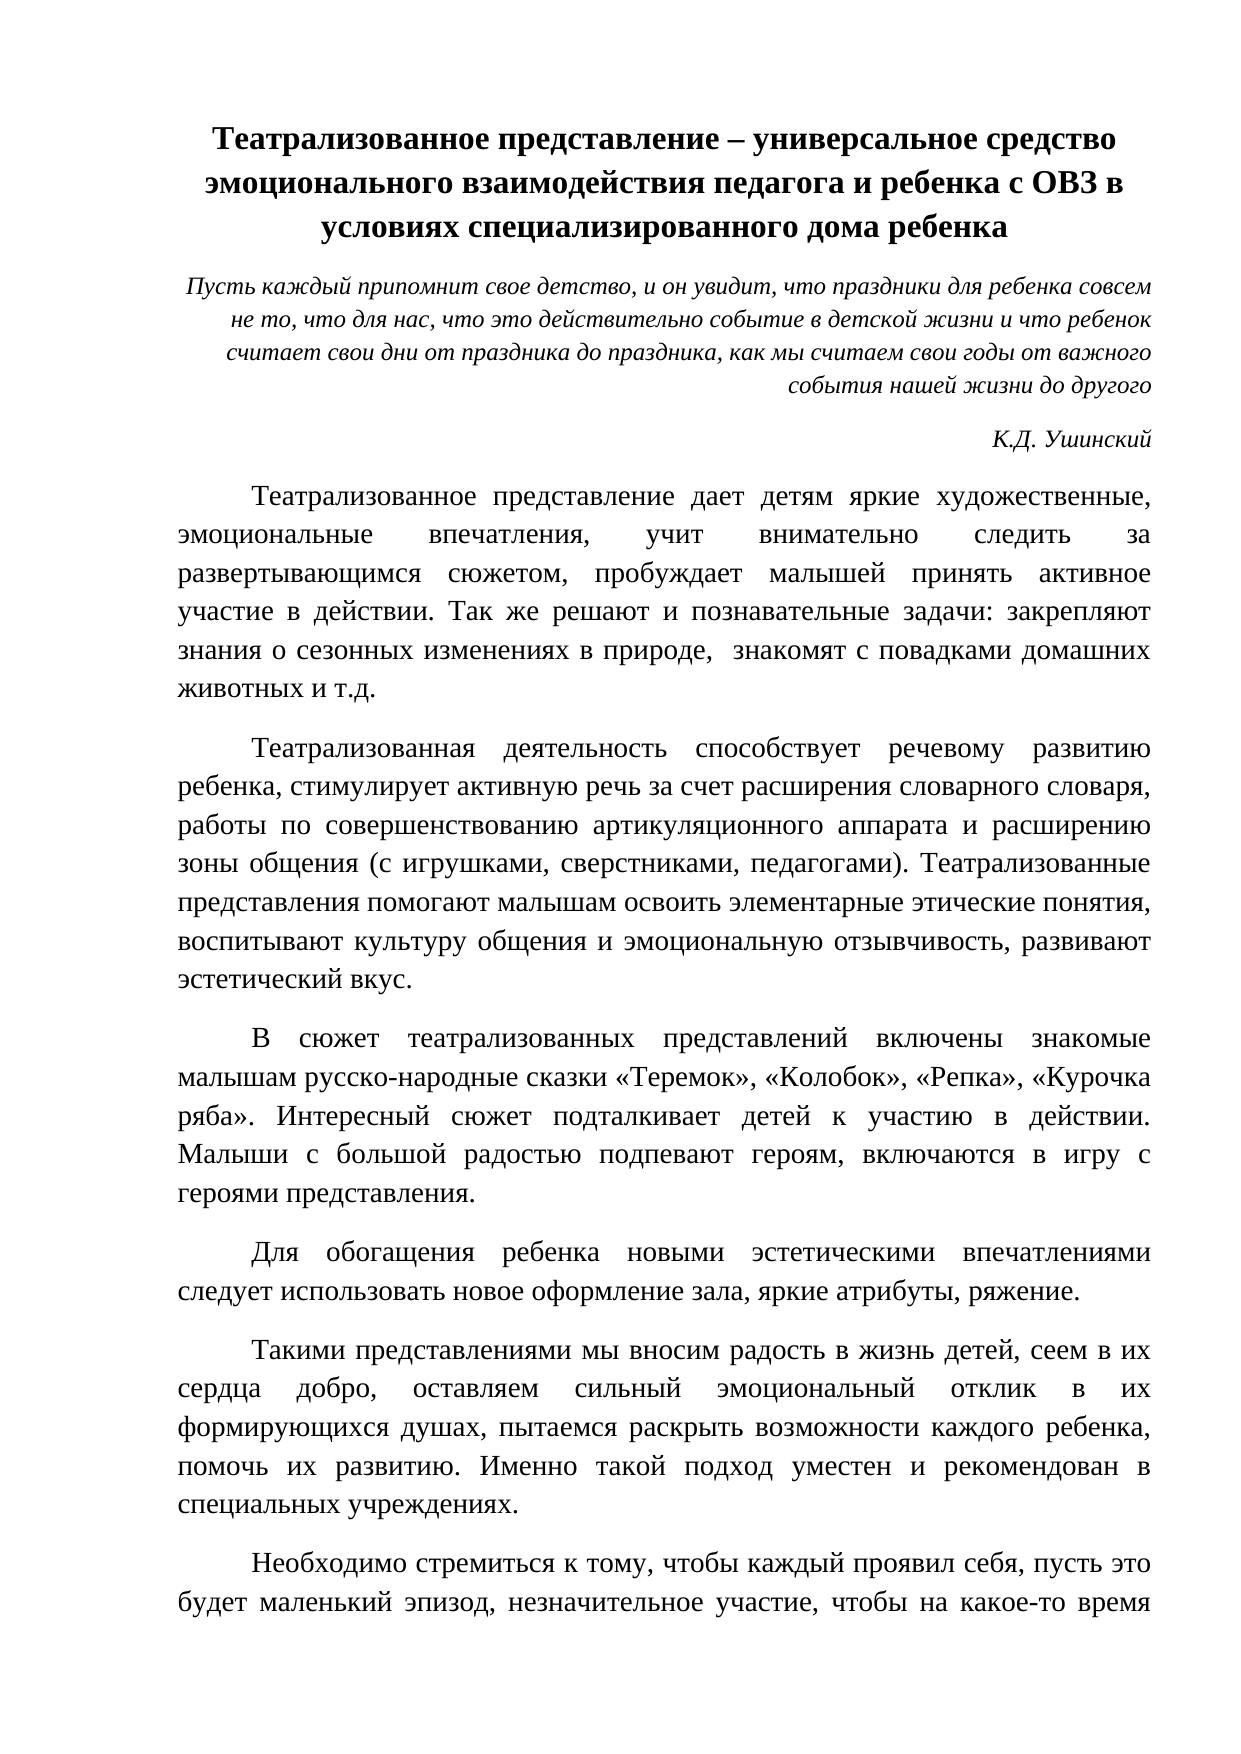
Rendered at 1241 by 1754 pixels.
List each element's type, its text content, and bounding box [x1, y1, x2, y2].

text К.Д. Ушинский [177, 424, 1152, 453]
text Театрализованное представление – универсальное средство эмоционального взаимодействия педагога и ребенка с ОВЗ в условиях специализированного дома ребенка [177, 118, 1152, 244]
text Театрализованное представление дает детям яркие художественные, эмоциональные впечатления, учит внимательно следить за развертывающимся сюжетом, пробуждает малышей принять активное участие в действии. Так же решают и познавательные задачи: закрепляют знания о сезонных изменениях в природе, знакомят с повадками домашних животных и т.д. [177, 478, 1152, 704]
text Для обогащения ребенка новыми эстетическими впечатлениями следует использовать новое оформление зала, яркие атрибуты, ряжение. [177, 1234, 1152, 1306]
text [177, 1546, 1152, 1618]
text Театрализованная деятельность способствует речевому развитию ребенка, стимулирует активную речь за счет расширения словарного словаря, работы по совершенствованию артикуляционного аппарата и расширению зоны общения (с игрушками, сверстниками, педагогами). Театрализованные представления помогают малышам освоить элементарные этические понятия, воспитывают культуру общения и эмоциональную отзывчивость, развивают эстетический вкус. [177, 730, 1152, 995]
text В сюжет театрализованных представлений включены знакомые малышам русско-народные сказки «Теремок», «Колобок», «Репка», «Курочка ряба». Интересный сюжет подталкивает детей к участию в действии. Малыши с большой радостью подпевают героям, включаются в игру с героями представления. [177, 1021, 1152, 1208]
text Такими представлениями мы вносим радость в жизнь детей, сеем в их сердца добро, оставляем сильный эмоциональный отклик в их формирующихся душах, пытаемся раскрыть возможности каждого ребенка, помочь их развитию. Именно такой подход уместен и рекомендован в специальных учреждениях. [177, 1332, 1152, 1520]
text Пусть каждый припомнит свое детство, и он увидит, что праздники для ребенка совсем не то, что для нас, что это действительно событие в детской жизни и что ребенок считает свои дни от праздника до праздника, как мы считаем свои годы от важного события нашей жизни до другого [177, 271, 1152, 399]
